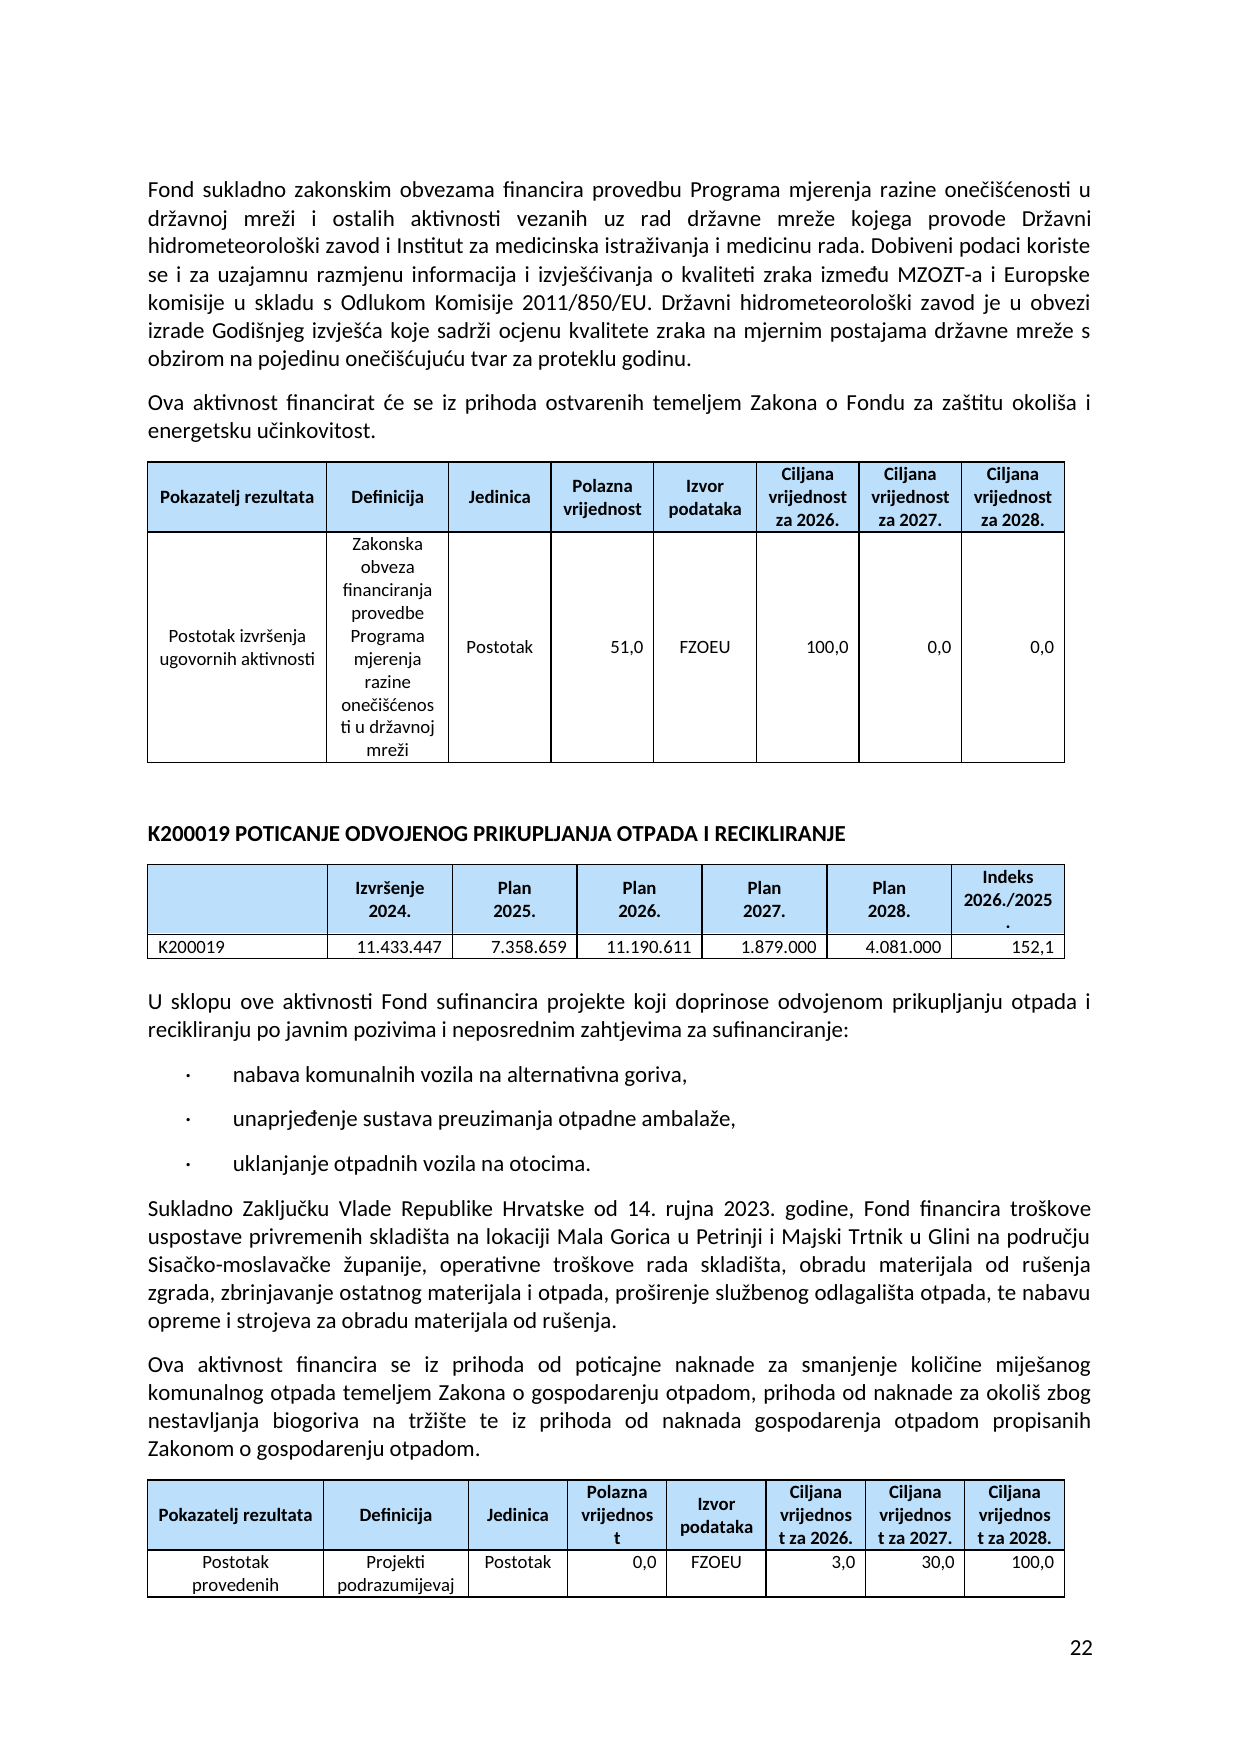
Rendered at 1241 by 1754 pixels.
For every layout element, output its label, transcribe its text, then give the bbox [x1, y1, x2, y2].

table_header Ciljana vrijednost za 2027. [860, 463, 961, 531]
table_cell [324, 1551, 468, 1596]
table_header Indeks 2026./2025. [952, 865, 1064, 933]
table_header Plan 2025. [453, 865, 576, 933]
table_header [148, 865, 327, 933]
table_cell Postotak izvršenja ugovornih aktivnosti [148, 533, 326, 762]
table_header Izvršenje 2024. [328, 865, 452, 933]
table_cell Zakonska obveza financiranja provedbe Programa mjerenja razine onečišćenosti u državnoj mreži [327, 533, 448, 762]
table_header Polazna vrijednost [552, 463, 653, 531]
table_header Izvor podataka [667, 1481, 765, 1549]
table_cell 0,0 [860, 533, 961, 762]
table_cell Postotak [469, 1551, 567, 1596]
table_cell Postotak [449, 533, 550, 762]
text · uklanjanje otpadnih vozila na otocima. [185, 1149, 1093, 1177]
text K200019 POTICANJE ODVOJENOG PRIKUPLJANJA OTPADA I RECIKLIRANJE [148, 791, 1093, 847]
table_cell FZOEU [667, 1551, 765, 1596]
text Fond sukladno zakonskim obvezama financira provedbu Programa mjerenja razine onečišćenosti u državnoj mreži i ostalih aktivnosti vezanih uz rad državne mreže kojega provode Državni hidrometeorološki zavod i Institut za medicinska istraživanja i medicinu rada. Dobiveni podaci koriste se i za uzajamnu razmjenu informacija i izvješćivanja o kvaliteti zraka između MZOZT-a i Europske komisije u skladu s Odlukom Komisije 2011/850/EU. Državni hidrometeorološki zavod je u obvezi izrade Godišnjeg izvješća koje sadrži ocjenu kvalitete zraka na mjernim postajama državne mreže s obzirom na pojedinu onečišćujuću tvar za proteklu godinu. [148, 176, 1093, 372]
table_cell 11.433.447 [328, 935, 452, 958]
table_header Plan 2026. [578, 865, 701, 933]
table_header Pokazatelj rezultata [148, 463, 326, 531]
text Ova aktivnost financirat će se iz prihoda ostvarenih temeljem Zakona o Fondu za zaštitu okoliša i energetsku učinkovitost. [148, 388, 1093, 444]
table_header Definicija [324, 1481, 468, 1549]
table_cell 11.190.611 [578, 935, 701, 958]
table_cell 4.081.000 [828, 935, 951, 958]
table_cell 100,0 [965, 1551, 1064, 1596]
table_cell 51,0 [552, 533, 653, 762]
table_header Polazna vrijednost [568, 1481, 666, 1549]
text · nabava komunalnih vozila na alternativna goriva, [185, 1060, 1093, 1088]
table_header Izvor podataka [654, 463, 756, 531]
table_header Ciljana vrijednost za 2028. [962, 463, 1064, 531]
text U sklopu ove aktivnosti Fond sufinancira projekte koji doprinose odvojenom prikupljanju otpada i recikliranju po javnim pozivima i neposrednim zahtjevima za sufinanciranje: [148, 987, 1093, 1043]
table_cell 3,0 [767, 1551, 865, 1596]
table_cell 30,0 [866, 1551, 964, 1596]
table_cell 152,1 [952, 935, 1064, 958]
table_header Ciljana vrijednost za 2026. [767, 1481, 865, 1549]
table_header Ciljana vrijednost za 2027. [866, 1481, 964, 1549]
table_cell 0,0 [568, 1551, 666, 1596]
table_header Ciljana vrijednost za 2028. [965, 1481, 1064, 1549]
table_cell 0,0 [962, 533, 1064, 762]
text Sukladno Zaključku Vlade Republike Hrvatske od 14. rujna 2023. godine, Fond financira troškove uspostave privremenih skladišta na lokaciji Mala Gorica u Petrinji i Majski Trtnik u Glini na području Sisačko-moslavačke županije, operativne troškove rada skladišta, obradu materijala od rušenja zgrada, zbrinjavanje ostatnog materijala i otpada, proširenje službenog odlagališta otpada, te nabavu opreme i strojeva za obradu materijala od rušenja. [148, 1194, 1093, 1334]
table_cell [148, 1551, 323, 1596]
text · unaprjeđenje sustava preuzimanja otpadne ambalaže, [185, 1104, 1093, 1132]
table_header Plan 2027. [703, 865, 826, 933]
table_header Definicija [327, 463, 448, 531]
table_cell K200019 [148, 935, 327, 958]
table_header Plan 2028. [828, 865, 951, 933]
table_header Jedinica [469, 1481, 567, 1549]
table_header Ciljana vrijednost za 2026. [757, 463, 858, 531]
table_cell FZOEU [654, 533, 756, 762]
table_cell 100,0 [757, 533, 858, 762]
table_header Jedinica [449, 463, 550, 531]
table_cell 1.879.000 [703, 935, 826, 958]
table_header Pokazatelj rezultata [148, 1481, 323, 1549]
table_cell 7.358.659 [453, 935, 576, 958]
text Ova aktivnost financira se iz prihoda od poticajne naknade za smanjenje količine miješanog komunalnog otpada temeljem Zakona o gospodarenju otpadom, prihoda od naknade za okoliš zbog nestavljanja biogoriva na tržište te iz prihoda od naknada gospodarenja otpadom propisanih Zakonom o gospodarenju otpadom. [148, 1351, 1093, 1463]
